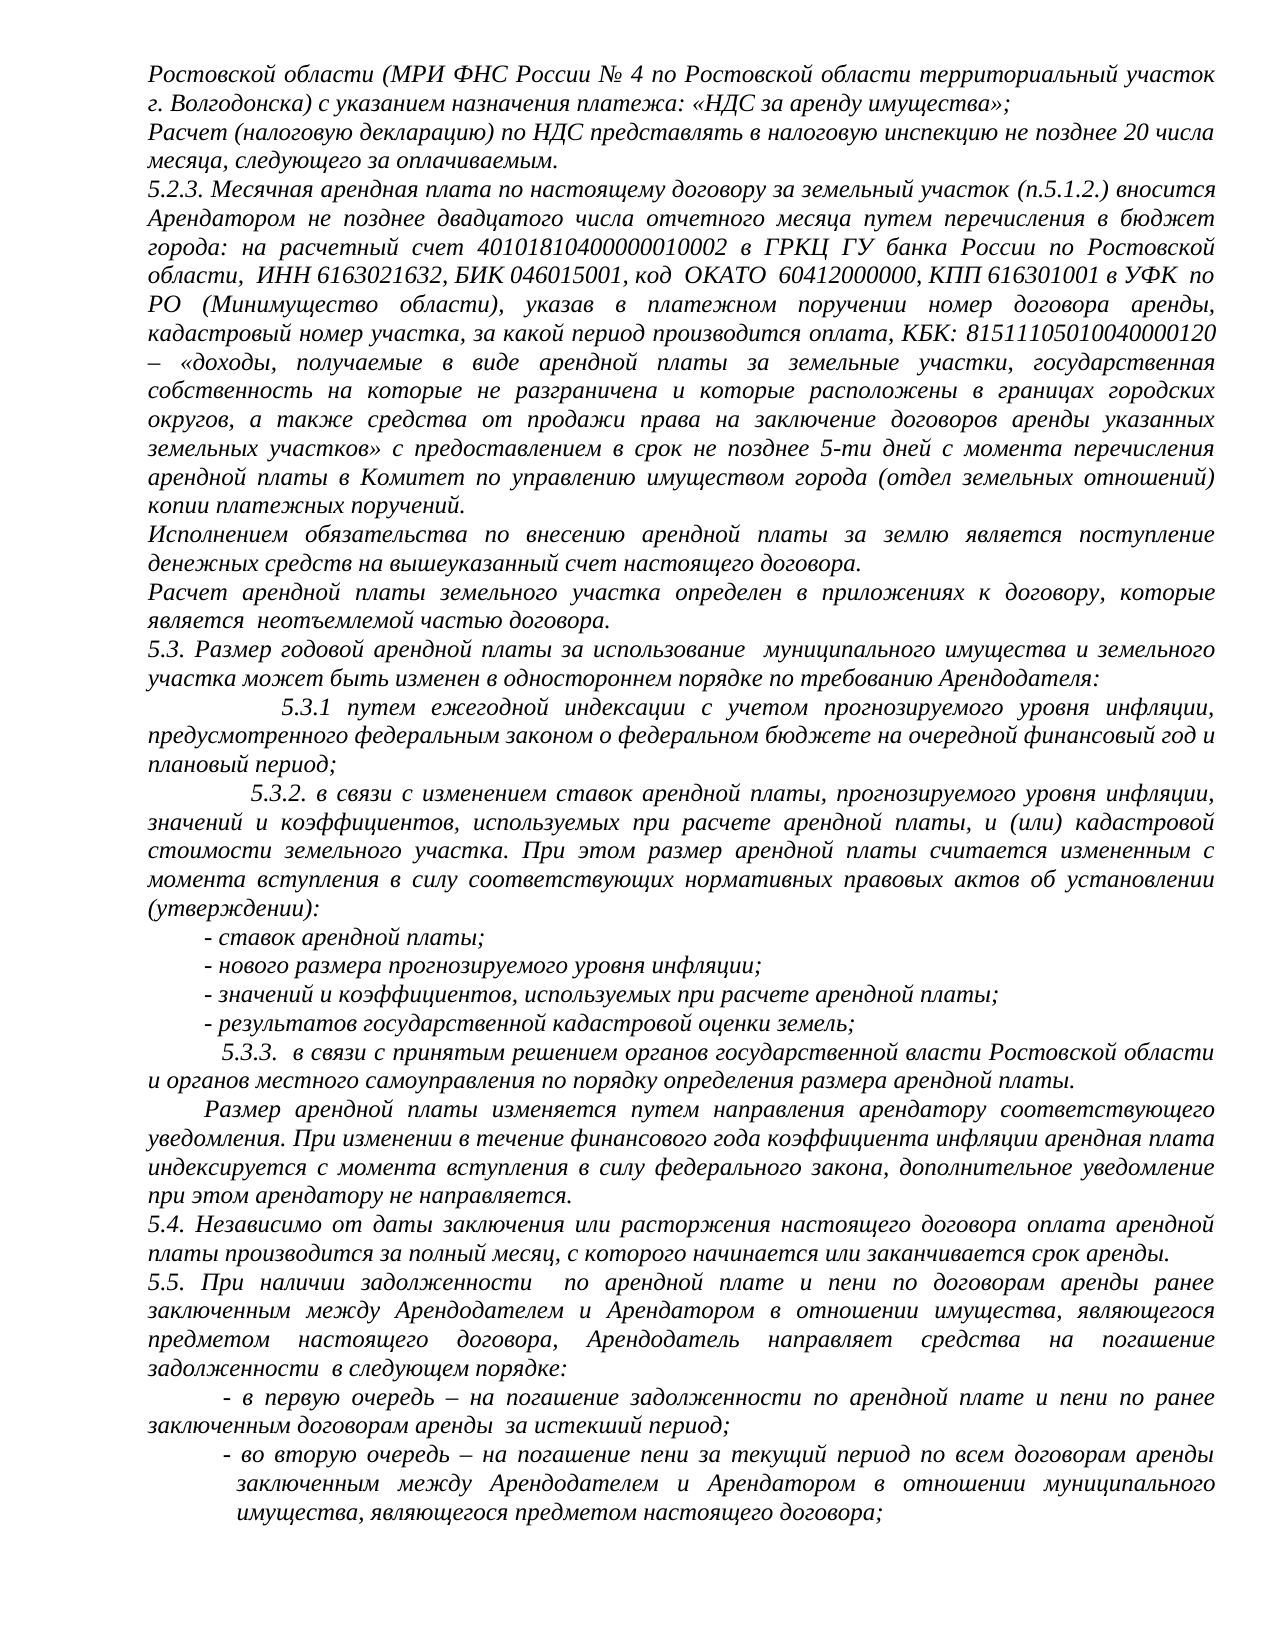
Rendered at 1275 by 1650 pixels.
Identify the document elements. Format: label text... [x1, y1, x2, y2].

text - в первую очередь – на погашение задолженности по арендной плате и пени по ранее заключенным договорам аренды за истекший период; [148, 1382, 1216, 1439]
text 5.5. При наличии задолженности по арендной плате и пени по договорам аренды ранее заключенным между Арендодателем и Арендатором в отношении имущества, являющегося предметом настоящего договора, Арендодатель направляет средства на погашение задолженности в следующем порядке: [148, 1267, 1216, 1382]
text 5.4. Независимо от даты заключения или расторжения настоящего договора оплата арендной платы производится за полный месяц, с которого начинается или заканчивается срок аренды. [148, 1209, 1216, 1267]
text 5.3.3. в связи с принятым решением органов государственной власти Ростовской области и органов местного самоуправления по порядку определения размера арендной платы. [148, 1037, 1216, 1094]
text 5.3.1 путем ежегодной индексации с учетом прогнозируемого уровня инфляции, предусмотренного федеральным законом о федеральном бюджете на очередной финансовый год и плановый период; [148, 692, 1216, 778]
text - нового размера прогнозируемого уровня инфляции; [148, 950, 1216, 979]
text 5.3.2. в связи с изменением ставок арендной платы, прогнозируемого уровня инфляции, значений и коэффициентов, используемых при расчете арендной платы, и (или) кадастровой стоимости земельного участка. При этом размер арендной платы считается измененным с момента вступления в силу соответствующих нормативных правовых актов об установлении (утверждении): [148, 778, 1216, 922]
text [148, 59, 1216, 117]
text - значений и коэффициентов, используемых при расчете арендной платы; [148, 979, 1216, 1008]
text 5.2.3. Месячная арендная плата по настоящему договору за земельный участок (п.5.1.2.) вносится Арендатором не позднее двадцатого числа отчетного месяца путем перечисления в бюджет города: на расчетный счет 40101810400000010002 в ГРКЦ ГУ банка России по Ростовской области, ИНН 6163021632, БИК 046015001, код ОКАТО 60412000000, КПП 616301001 в УФК по РО (Минимущество области), указав в платежном поручении номер договора аренды, кадастровый номер участка, за какой период производится оплата, КБК: 81511105010040000120 – «доходы, получаемые в виде арендной платы за земельные участки, государственная собственность на которые не разграничена и которые расположены в границах городских округов, а также средства от продажи права на заключение договоров аренды указанных земельных участков» с предоставлением в срок не позднее 5-ти дней с момента перечисления арендной платы в Комитет по управлению имуществом города (отдел земельных отношений) копии платежных поручений. [148, 174, 1216, 519]
text Расчет арендной платы земельного участка определен в приложениях к договору, которые является неотъемлемой частью договора. [148, 577, 1216, 634]
text 5.3. Размер годовой арендной платы за использование муниципального имущества и земельного участка может быть изменен в одностороннем порядке по требованию Арендодателя: [148, 634, 1216, 692]
text Размер арендной платы изменяется путем направления арендатору соответствующего уведомления. При изменении в течение финансового года коэффициента инфляции арендная плата индексируется с момента вступления в силу федерального закона, дополнительное уведомление при этом арендатору не направляется. [148, 1094, 1216, 1209]
text - результатов государственной кадастровой оценки земель; [148, 1008, 1216, 1037]
text Расчет (налоговую декларацию) по НДС представлять в налоговую инспекцию не позднее 20 числа месяца, следующего за оплачиваемым. [148, 117, 1216, 174]
text Исполнением обязательства по внесению арендной платы за землю является поступление денежных средств на вышеуказанный счет настоящего договора. [148, 519, 1216, 577]
text - во вторую очередь – на погашение пени за текущий период по всем договорам аренды заключенным между Арендодателем и Арендатором в отношении муниципального имущества, являющегося предметом настоящего договора; [223, 1439, 1216, 1525]
text - ставок арендной платы; [148, 922, 1216, 950]
